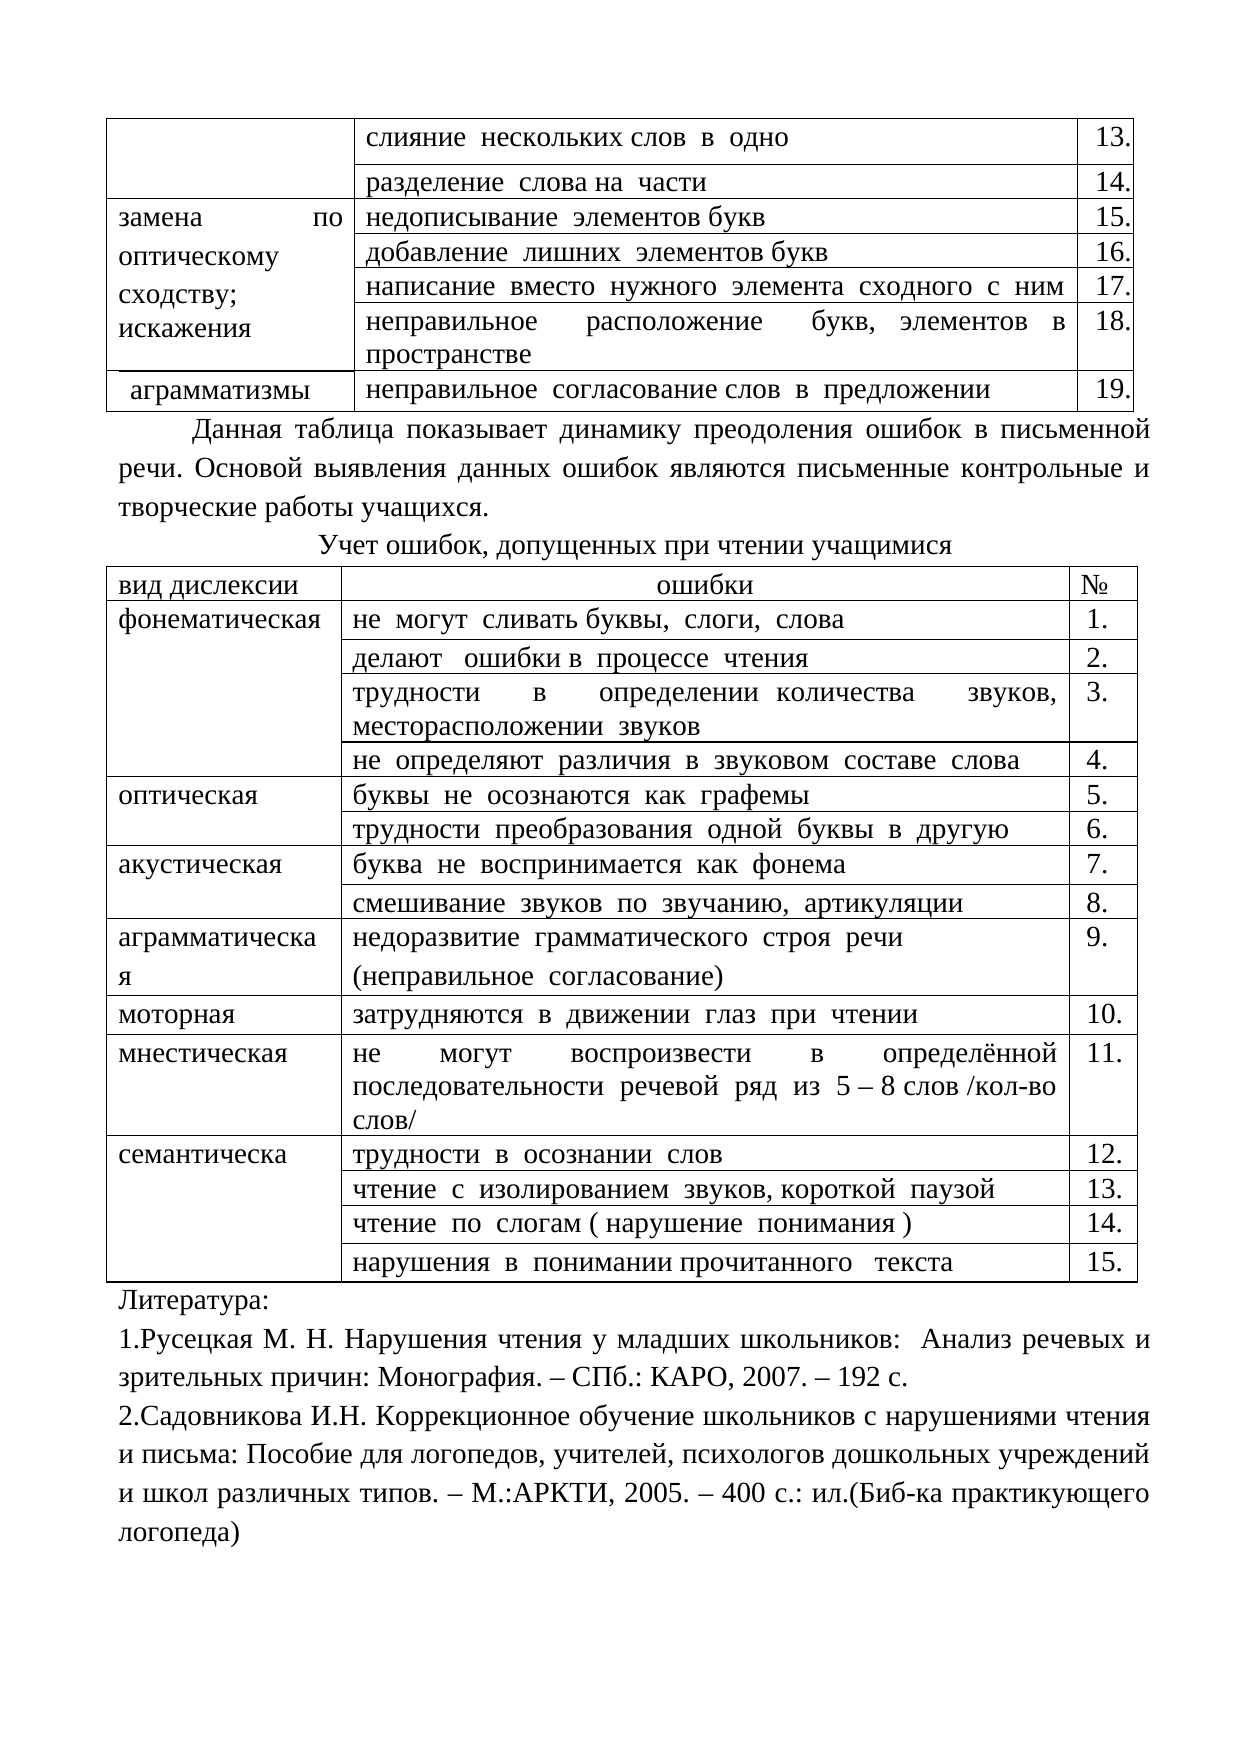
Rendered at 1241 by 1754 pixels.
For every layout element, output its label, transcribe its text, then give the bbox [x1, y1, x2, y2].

table_cell недоразвитие грамматического строя речи (неправильное согласование) [342, 919, 1069, 995]
table_cell не могут сливать буквы, слоги, слова [342, 601, 1069, 639]
table_cell разделение слова на части [355, 165, 1077, 198]
table_cell [1070, 1035, 1137, 1135]
table_cell нарушения в понимании прочитанного текста [342, 1244, 1069, 1281]
table_cell делают ошибки в процессе чтения [342, 640, 1069, 673]
table_cell [1070, 885, 1137, 918]
table_cell [1070, 674, 1137, 741]
table_header № [1070, 567, 1137, 600]
table_cell [1070, 846, 1137, 884]
table_cell аграмматическая [107, 919, 341, 995]
table_cell [1070, 777, 1137, 811]
table_cell [1070, 812, 1137, 845]
text 1.Русецкая М. Н. Нарушения чтения у младших школьников: Анализ речевых и зрительных причин: Монография. – СПб.: КАРО, 2007. – 192 с. [118, 1321, 1152, 1393]
table_cell буква не воспринимается как фонема [342, 846, 1069, 884]
table_cell недописывание элементов букв [355, 199, 1077, 233]
table_cell [1070, 1244, 1137, 1281]
table_cell неправильное согласование слов в предложении [355, 371, 1077, 411]
table_cell [1070, 1171, 1137, 1204]
table_cell [107, 371, 354, 411]
table_cell [1078, 165, 1133, 198]
text Данная таблица показывает динамику преодоления ошибок в письменной речи. Основой выявления данных ошибок являются письменные контрольные и творческие работы учащихся. [118, 412, 1152, 522]
table_header ошибки [342, 567, 1069, 600]
table_header вид дислексии [107, 567, 341, 600]
table_cell [1078, 234, 1133, 267]
table_cell чтение с изолированием звуков, короткой паузой [342, 1171, 1069, 1204]
text Учет ошибок, допущенных при чтении учащимися [118, 527, 1152, 561]
table_cell [1070, 1206, 1137, 1243]
table_cell [1070, 919, 1137, 995]
table_cell замена по оптическому сходству; искажения [107, 199, 354, 370]
table_cell семантическа [107, 1136, 341, 1281]
table_cell [1078, 119, 1133, 163]
table_cell добавление лишних элементов букв [355, 234, 1077, 267]
table_cell мнестическая [107, 1035, 341, 1135]
table_cell [1078, 371, 1133, 411]
table_cell чтение по слогам ( нарушение понимания ) [342, 1206, 1069, 1243]
text 2.Садовникова И.Н. Коррекционное обучение школьников с нарушениями чтения и письма: Пособие для логопедов, учителей, психологов дошкольных учреждений и школ различных типов. – М.:АРКТИ, 2005. – 400 с.: ил.(Биб-ка практикующего логопеда) [118, 1398, 1152, 1547]
table_cell [1070, 743, 1137, 776]
table_cell [1070, 996, 1137, 1034]
table_cell не могут воспроизвести в определённой последовательности речевой ряд из 5 – 8 слов /кол-во слов/ [342, 1035, 1069, 1135]
table_cell затрудняются в движении глаз при чтении [342, 996, 1069, 1034]
table_cell написание вместо нужного элемента сходного с ним [355, 268, 1077, 302]
table_cell смешивание звуков по звучанию, артикуляции [342, 885, 1069, 918]
table_cell оптическая [107, 777, 341, 845]
table_cell фонематическая [107, 601, 341, 776]
table_cell [1078, 199, 1133, 233]
table_cell буквы не осознаются как графемы [342, 777, 1069, 811]
table_cell [1070, 640, 1137, 673]
table_cell не определяют различия в звуковом составе слова [342, 743, 1069, 776]
table_cell трудности преобразования одной буквы в другую [342, 812, 1069, 845]
table_cell трудности в осознании слов [342, 1136, 1069, 1170]
table_cell моторная [107, 996, 341, 1034]
table_cell неправильное расположение букв, элементов в пространстве [355, 303, 1077, 370]
table_cell [1078, 303, 1133, 370]
table_cell [1078, 268, 1133, 302]
table_cell трудности в определении количества звуков, месторасположении звуков [342, 674, 1069, 741]
table_cell слияние нескольких слов в одно [355, 119, 1077, 163]
table_cell [1070, 1136, 1137, 1170]
table_cell [1070, 601, 1137, 639]
text Литература: [118, 1282, 1152, 1316]
table_cell акустическая [107, 846, 341, 918]
